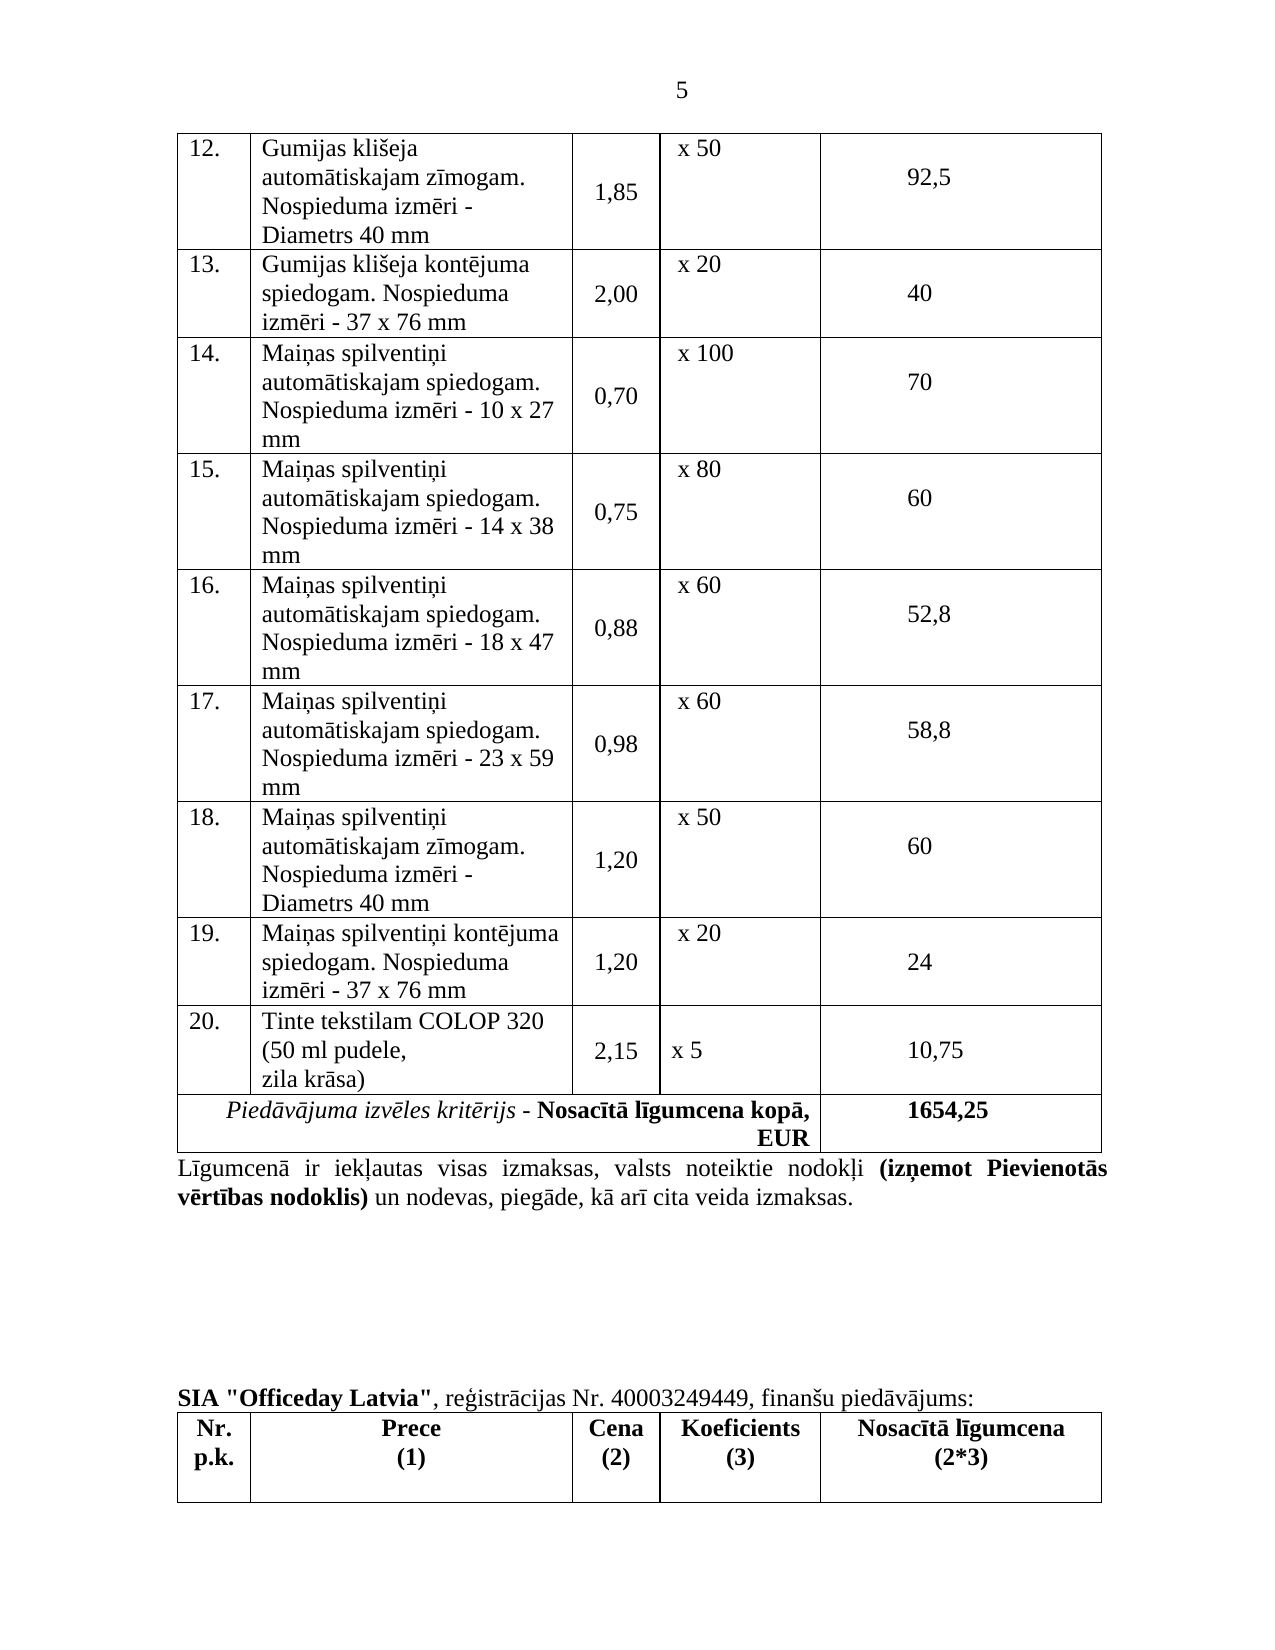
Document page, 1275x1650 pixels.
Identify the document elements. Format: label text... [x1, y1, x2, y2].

text Līgumcenā ir iekļautas visas izmaksas, valsts noteiktie nodokļi (izņemot Pievienotās vērtības nodoklis) un nodevas, piegāde, kā arī cita veida izmaksas. [177, 1153, 1107, 1211]
table_cell 13. [178, 250, 250, 337]
table_cell 19. [178, 918, 250, 1005]
table_cell x 50 [661, 134, 820, 248]
table_cell 2,15 [573, 1006, 659, 1094]
table_cell 0,70 [573, 338, 659, 453]
table_cell Maiņas spilventiņi kontējuma spiedogam. Nospieduma izmēri - 37 x 76 mm [251, 918, 572, 1005]
table_cell 20. [178, 1006, 250, 1094]
table_cell x 60 [661, 686, 820, 801]
table_cell 16. [178, 570, 250, 685]
table_cell 58,8 [821, 686, 1101, 801]
table_cell Maiņas spilventiņi automātiskajam spiedogam. Nospieduma izmēri - 10 x 27 mm [251, 338, 572, 453]
table_cell Gumijas klišeja kontējuma spiedogam. Nospieduma izmēri - 37 x 76 mm [251, 250, 572, 337]
table_cell 18. [178, 802, 250, 917]
table_cell 92,5 [821, 134, 1101, 248]
table_header Prece (1) [251, 1413, 572, 1502]
table_cell 24 [821, 918, 1101, 1005]
table_cell 0,98 [573, 686, 659, 801]
table_cell x 100 [661, 338, 820, 453]
table_cell 1,20 [573, 802, 659, 917]
table_cell 1,85 [573, 134, 659, 248]
table_cell 70 [821, 338, 1101, 453]
table_cell 40 [821, 250, 1101, 337]
table_cell Maiņas spilventiņi automātiskajam spiedogam. Nospieduma izmēri - 14 x 38 mm [251, 454, 572, 569]
table_header Nosacītā līgumcena (2*3) [821, 1413, 1101, 1502]
table_cell 0,75 [573, 454, 659, 569]
table_cell 60 [821, 802, 1101, 917]
table_cell Maiņas spilventiņi automātiskajam spiedogam. Nospieduma izmēri - 23 x 59 mm [251, 686, 572, 801]
table_cell 1,20 [573, 918, 659, 1005]
table_cell 2,00 [573, 250, 659, 337]
table_cell 14. [178, 338, 250, 453]
table_cell Maiņas spilventiņi automātiskajam zīmogam. Nospieduma izmēri - Diametrs 40 mm [251, 802, 572, 917]
table_cell 60 [821, 454, 1101, 569]
table_cell Maiņas spilventiņi automātiskajam spiedogam. Nospieduma izmēri - 18 x 47 mm [251, 570, 572, 685]
text SIA "Officeday Latvia", reģistrācijas Nr. 40003249449, finanšu piedāvājums: [177, 1383, 1093, 1412]
table_cell Tinte tekstilam COLOP 320 (50 ml pudele, zila krāsa) [251, 1006, 572, 1094]
table_cell 1654,25 [821, 1095, 1101, 1152]
table_cell 17. [178, 686, 250, 801]
table_header Koeficients (3) [661, 1413, 820, 1502]
table_cell x 20 [661, 250, 820, 337]
table_cell x 80 [661, 454, 820, 569]
table_header Nr. p.k. [178, 1413, 250, 1502]
table_cell 10,75 [821, 1006, 1101, 1094]
table_cell Piedāvājuma izvēles kritērijs - Nosacītā līgumcena kopā, EUR [178, 1095, 820, 1152]
table_cell 52,8 [821, 570, 1101, 685]
table_header Cena (2) [573, 1413, 659, 1502]
table_cell 0,88 [573, 570, 659, 685]
table_cell x 50 [661, 802, 820, 917]
table_cell 12. [178, 134, 250, 248]
table_cell x 5 [661, 1006, 820, 1094]
table_cell Gumijas klišeja automātiskajam zīmogam. Nospieduma izmēri - Diametrs 40 mm [251, 134, 572, 248]
table_cell x 20 [661, 918, 820, 1005]
table_cell x 60 [661, 570, 820, 685]
table_cell 15. [178, 454, 250, 569]
